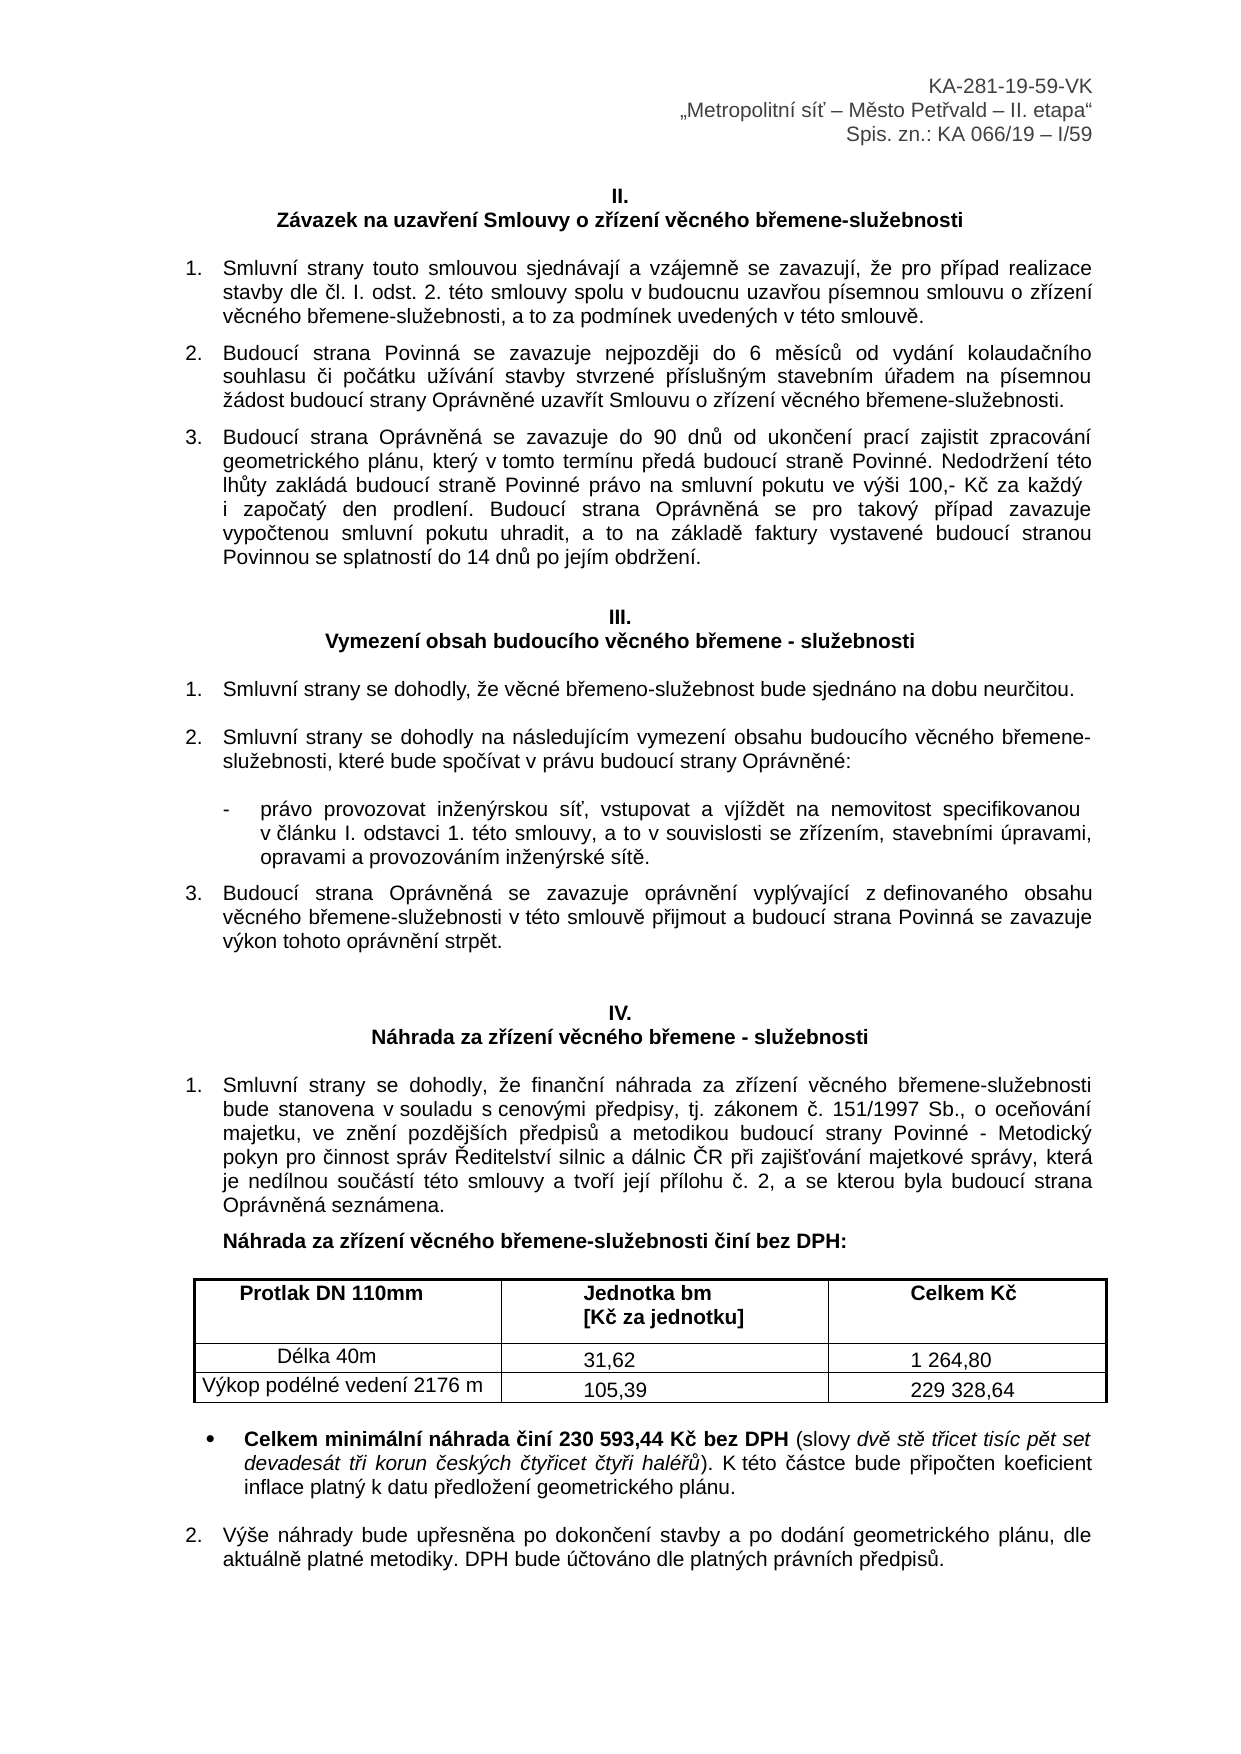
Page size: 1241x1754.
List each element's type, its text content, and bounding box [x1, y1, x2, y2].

list Celkem minimální náhrada činí 230 593,44 Kč bez DPH (slovy dvě stě třicet tisíc pět set devadesát tři korun českých čtyřicet čtyři haléřů). K této částce bude připočten koeficient inflace platný k datu předložení geometrického plánu. [207, 1427, 1093, 1499]
text III. [148, 605, 1093, 629]
table_cell 31,62 [502, 1344, 828, 1372]
table_cell Délka 40m [196, 1344, 501, 1372]
text IV. [148, 1001, 1093, 1025]
list právo provozovat inženýrskou síť, vstupovat a vjíždět na nemovitost specifikovanou v článku I. odstavci 1. této smlouvy, a to v souvislosti se zřízením, stavebními úpravami, opravami a provozováním inženýrské sítě. [223, 797, 1093, 868]
list Náhrada za zřízení věcného břemene-služebnosti činí bez DPH: [223, 1229, 1093, 1253]
text Náhrada za zřízení věcného břemene - služebnosti [148, 1025, 1093, 1049]
table_cell 229 328,64 [829, 1373, 1105, 1402]
text Vymezení obsah budoucího věcného břemene - služebnosti [148, 629, 1093, 653]
table_header Jednotka bm [Kč za jednotku] [502, 1281, 828, 1343]
list Budoucí strana Povinná se zavazuje nejpozději do 6 měsíců od vydání kolaudačního souhlasu či počátku užívání stavby stvrzené příslušným stavebním úřadem na písemnou žádost budoucí strany Oprávněné uzavřít Smlouvu o zřízení věcného břemene-služebnosti. [185, 340, 1093, 412]
list Smluvní strany touto smlouvou sjednávají a vzájemně se zavazují, že pro případ realizace stavby dle čl. I. odst. 2. této smlouvy spolu v budoucnu uzavřou písemnou smlouvu o zřízení věcného břemene-služebnosti, a to za podmínek uvedených v této smlouvě. [185, 256, 1093, 328]
table_cell 1 264,80 [829, 1344, 1105, 1372]
table_header Celkem Kč [829, 1281, 1105, 1343]
list Výše náhrady bude upřesněna po dokončení stavby a po dodání geometrického plánu, dle aktuálně platné metodiky. DPH bude účtováno dle platných právních předpisů. [185, 1523, 1093, 1571]
table_header Protlak DN 110mm [196, 1281, 501, 1343]
list Smluvní strany se dohodly, že věcné břemeno-služebnost bude sjednáno na dobu neurčitou. [185, 677, 1093, 701]
text Závazek na uzavření Smlouvy o zřízení věcného břemene-služebnosti [148, 208, 1093, 232]
list Budoucí strana Oprávněná se zavazuje do 90 dnů od ukončení prací zajistit zpracování geometrického plánu, který v tomto termínu předá budoucí straně Povinné. Nedodržení této lhůty zakládá budoucí straně Povinné právo na smluvní pokutu ve výši 100,- Kč za každý i započatý den prodlení. Budoucí strana Oprávněná se pro takový případ zavazuje vypočtenou smluvní pokutu uhradit, a to na základě faktury vystavené budoucí stranou Povinnou se splatností do 14 dnů po jejím obdržení. [185, 425, 1093, 568]
table_cell 105,39 [502, 1373, 828, 1402]
text II. [148, 184, 1093, 208]
list Smluvní strany se dohodly, že finanční náhrada za zřízení věcného břemene-služebnosti bude stanovena v souladu s cenovými předpisy, tj. zákonem č. 151/1997 Sb., o oceňování majetku, ve znění pozdějších předpisů a metodikou budoucí strany Povinné - Metodický pokyn pro činnost správ Ředitelství silnic a dálnic ČR při zajišťování majetkové správy, která je nedílnou součástí této smlouvy a tvoří její přílohu č. 2, a se kterou byla budoucí strana Oprávněná seznámena. [185, 1073, 1093, 1216]
list Smluvní strany se dohodly na následujícím vymezení obsahu budoucího věcného břemene-služebnosti, které bude spočívat v právu budoucí strany Oprávněné: [185, 725, 1093, 773]
list Budoucí strana Oprávněná se zavazuje oprávnění vyplývající z definovaného obsahu věcného břemene-služebnosti v této smlouvě přijmout a budoucí strana Povinná se zavazuje výkon tohoto oprávnění strpět. [185, 881, 1093, 953]
table_cell Výkop podélné vedení 2176 m [196, 1373, 501, 1402]
